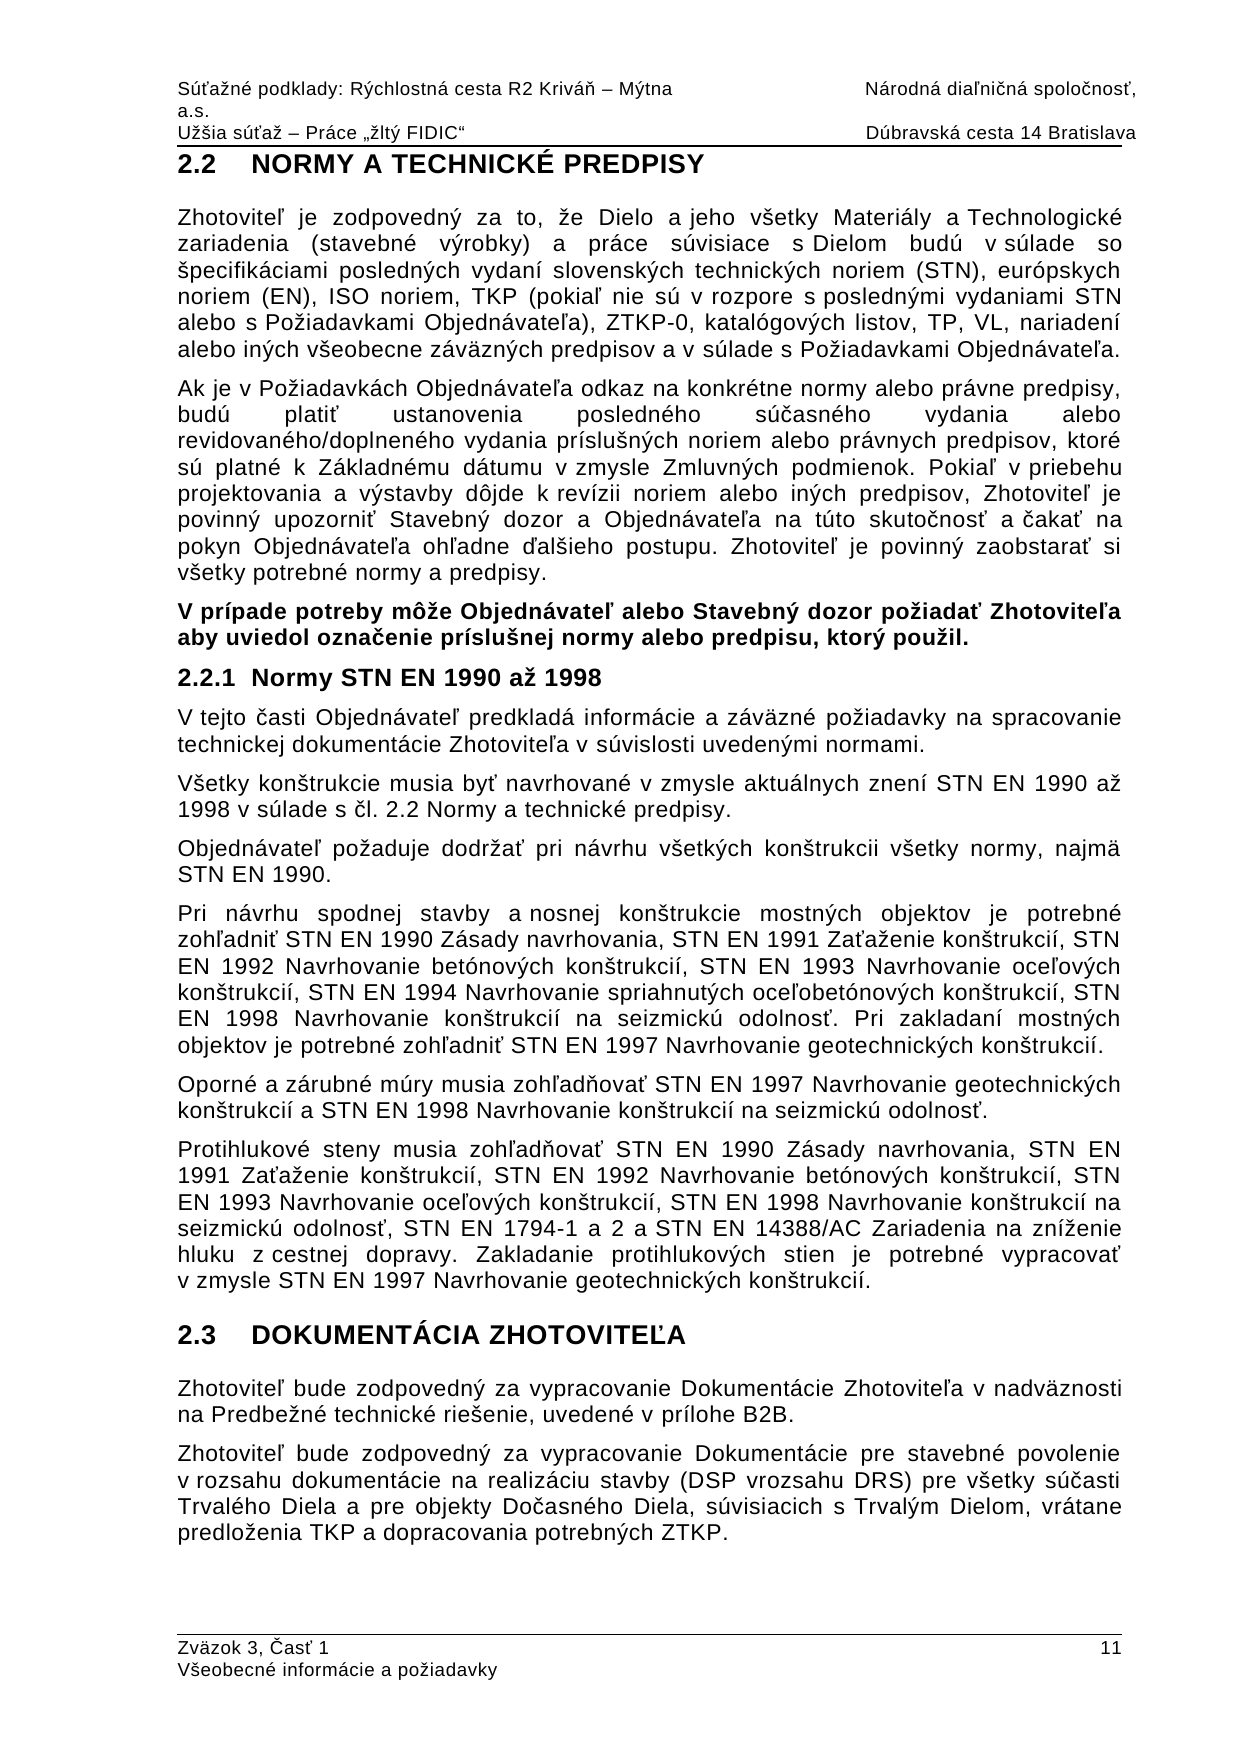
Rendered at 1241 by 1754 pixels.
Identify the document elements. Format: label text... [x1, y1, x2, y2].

text Zhotoviteľ bude zodpovedný za vypracovanie Dokumentácie Zhotoviteľa v nadväznosti na Predbežné technické riešenie, uvedené v prílohe B2B. [177, 1375, 1122, 1428]
text Zhotoviteľ bude zodpovedný za vypracovanie Dokumentácie pre stavebné povolenie v rozsahu dokumentácie na realizáciu stavby (DSP vrozsahu DRS) pre všetky súčasti Trvalého Diela a pre objekty Dočasného Diela, súvisiacich s Trvalým Dielom, vrátane predloženia TKP a dopracovania potrebných ZTKP. [177, 1440, 1122, 1546]
text Protihlukové steny musia zohľadňovať STN EN 1990 Zásady navrhovania, STN EN 1991 Zaťaženie konštrukcií, STN EN 1992 Navrhovanie betónových konštrukcií, STN EN 1993 Navrhovanie oceľových konštrukcií, STN EN 1998 Navrhovanie konštrukcií na seizmickú odolnosť, STN EN 1794-1 a 2 a STN EN 14388/AC Zariadenia na zníženie hluku z cestnej dopravy. Zakladanie protihlukových stien je potrebné vypracovať v zmysle STN EN 1997 Navrhovanie geotechnických konštrukcií. [177, 1136, 1122, 1294]
subtitle 2.2 Normy a Technické Predpisy [177, 148, 1122, 179]
text Všetky konštrukcie musia byť navrhované v zmysle aktuálnych znení STN EN 1990 až 1998 v súlade s čl. 2.2 Normy a technické predpisy. [177, 769, 1122, 822]
text Pri návrhu spodnej stavby a nosnej konštrukcie mostných objektov je potrebné zohľadniť STN EN 1990 Zásady navrhovania, STN EN 1991 Zaťaženie konštrukcií, STN EN 1992 Navrhovanie betónových konštrukcií, STN EN 1993 Navrhovanie oceľových konštrukcií, STN EN 1994 Navrhovanie spriahnutých oceľobetónových konštrukcií, STN EN 1998 Navrhovanie konštrukcií na seizmickú odolnosť. Pri zakladaní mostných objektov je potrebné zohľadniť STN EN 1997 Navrhovanie geotechnických konštrukcií. [177, 900, 1122, 1058]
text Objednávateľ požaduje dodržať pri návrhu všetkých konštrukcii všetky normy, najmä STN EN 1990. [177, 835, 1122, 887]
text V prípade potreby môže Objednávateľ alebo Stavebný dozor požiadať Zhotoviteľa aby uviedol označenie príslušnej normy alebo predpisu, ktorý použil. [177, 598, 1122, 651]
text Ak je v Požiadavkách Objednávateľa odkaz na konkrétne normy alebo právne predpisy, budú platiť ustanovenia posledného súčasného vydania alebo revidovaného/doplneného vydania príslušných noriem alebo právnych predpisov, ktoré sú platné k Základnému dátumu v zmysle Zmluvných podmienok. Pokiaľ v priebehu projektovania a výstavby dôjde k revízii noriem alebo iných predpisov, Zhotoviteľ je povinný upozorniť Stavebný dozor a Objednávateľa na túto skutočnosť a čakať na pokyn Objednávateľa ohľadne ďalšieho postupu. Zhotoviteľ je povinný zaobstarať si všetky potrebné normy a predpisy. [177, 374, 1122, 585]
text Oporné a zárubné múry musia zohľadňovať STN EN 1997 Navrhovanie geotechnických konštrukcií a STN EN 1998 Navrhovanie konštrukcií na seizmickú odolnosť. [177, 1071, 1122, 1123]
text Zhotoviteľ je zodpovedný za to, že Dielo a jeho všetky Materiály a Technologické zariadenia (stavebné výrobky) a práce súvisiace s Dielom budú v súlade so špecifikáciami posledných vydaní slovenských technických noriem (STN), európskych noriem (EN), ISO noriem, TKP (pokiaľ nie sú v rozpore s poslednými vydaniami STN alebo s Požiadavkami Objednávateľa), ZTKP-0, katalógových listov, TP, VL, nariadení alebo iných všeobecne záväzných predpisov a v súlade s Požiadavkami Objednávateľa. [177, 204, 1122, 362]
text V tejto časti Objednávateľ predkladá informácie a záväzné požiadavky na spracovanie technickej dokumentácie Zhotoviteľa v súvislosti uvedenými normami. [177, 704, 1122, 757]
subtitle 2.2.1 Normy STN EN 1990 až 1998 [177, 663, 1122, 692]
subtitle 2.3 Dokumentácia Zhotoviteľa [177, 1319, 1122, 1350]
